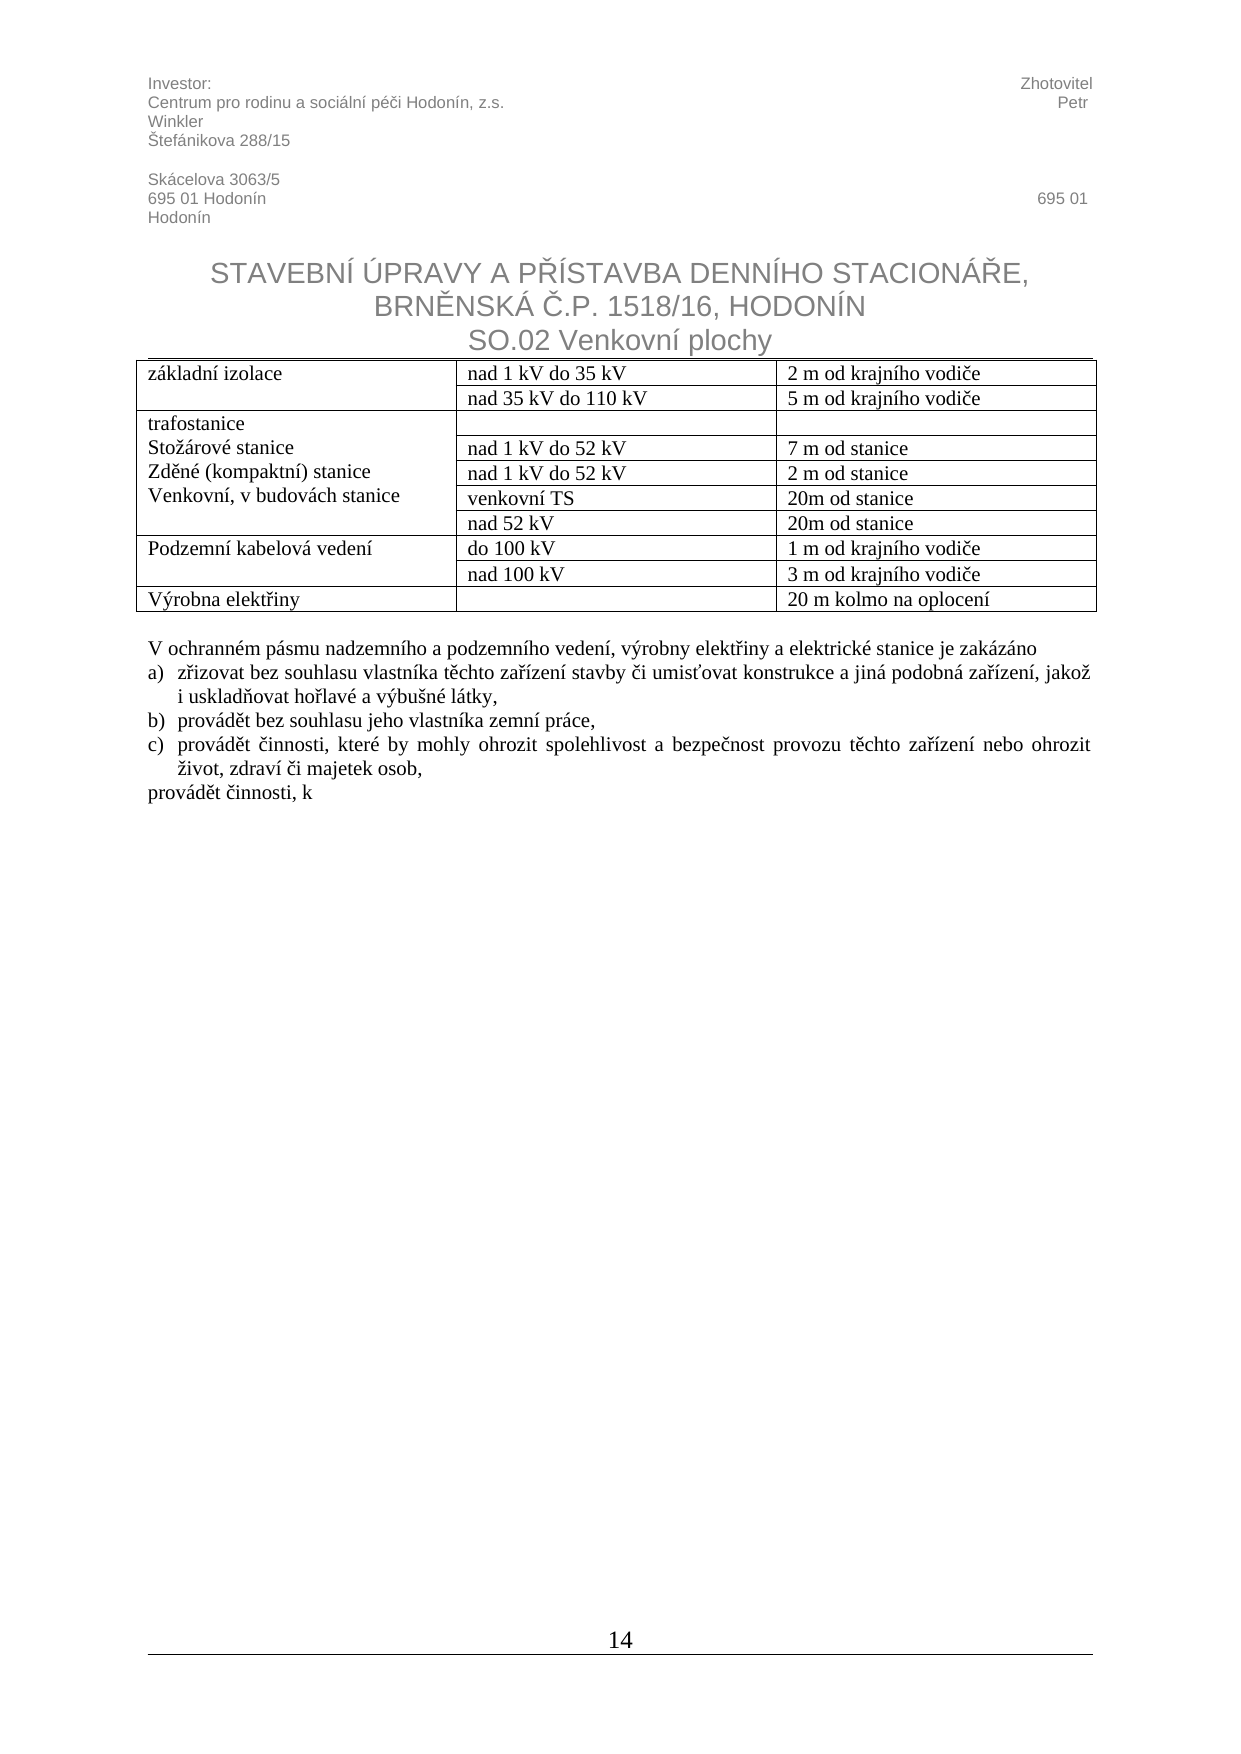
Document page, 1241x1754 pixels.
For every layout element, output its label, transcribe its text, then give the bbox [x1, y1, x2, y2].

table_cell 20 m kolmo na oplocení [777, 587, 1096, 611]
table_cell 2 m od stanice [777, 461, 1096, 485]
table_cell nad 35 kV do 110 kV [457, 386, 776, 410]
table_cell nad 52 kV [457, 511, 776, 535]
text provádět činnosti, k [148, 780, 1093, 804]
table_cell nad 1 kV do 52 kV [457, 461, 776, 485]
table_cell venkovní TS [457, 486, 776, 510]
table_cell Podzemní kabelová vedení [137, 536, 456, 586]
table_cell do 100 kV [457, 536, 776, 560]
text b) provádět bez souhlasu jeho vlastníka zemní práce, [148, 708, 1093, 732]
text a) zřizovat bez souhlasu vlastníka těchto zařízení stavby či umisťovat konstrukce a jiná podobná zařízení, jakož i uskladňovat hořlavé a výbušné látky, [148, 660, 1093, 708]
table_cell 20m od stanice [777, 511, 1096, 535]
text c) provádět činnosti, které by mohly ohrozit spolehlivost a bezpečnost provozu těchto zařízení nebo ohrozit život, zdraví či majetek osob, [148, 732, 1093, 780]
table_cell [457, 587, 776, 611]
text V ochranném pásmu nadzemního a podzemního vedení, výrobny elektřiny a elektrické stanice je zakázáno [148, 636, 1093, 660]
table_cell 20m od stanice [777, 486, 1096, 510]
table_cell Výrobna elektřiny [137, 587, 456, 611]
table_cell nad 1 kV do 35 kV [457, 361, 776, 385]
table_cell 1 m od krajního vodiče [777, 536, 1096, 560]
table_cell 3 m od krajního vodiče [777, 561, 1096, 586]
table_cell nad 100 kV [457, 561, 776, 586]
table_cell 5 m od krajního vodiče [777, 386, 1096, 410]
table_cell trafostanice Stožárové stanice Zděné (kompaktní) stanice Venkovní, v budovách stanice [137, 411, 456, 535]
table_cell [777, 361, 1096, 385]
table_cell nad 1 kV do 52 kV [457, 436, 776, 460]
table_cell [777, 411, 1096, 435]
table_cell [457, 411, 776, 435]
table_cell 7 m od stanice [777, 436, 1096, 460]
